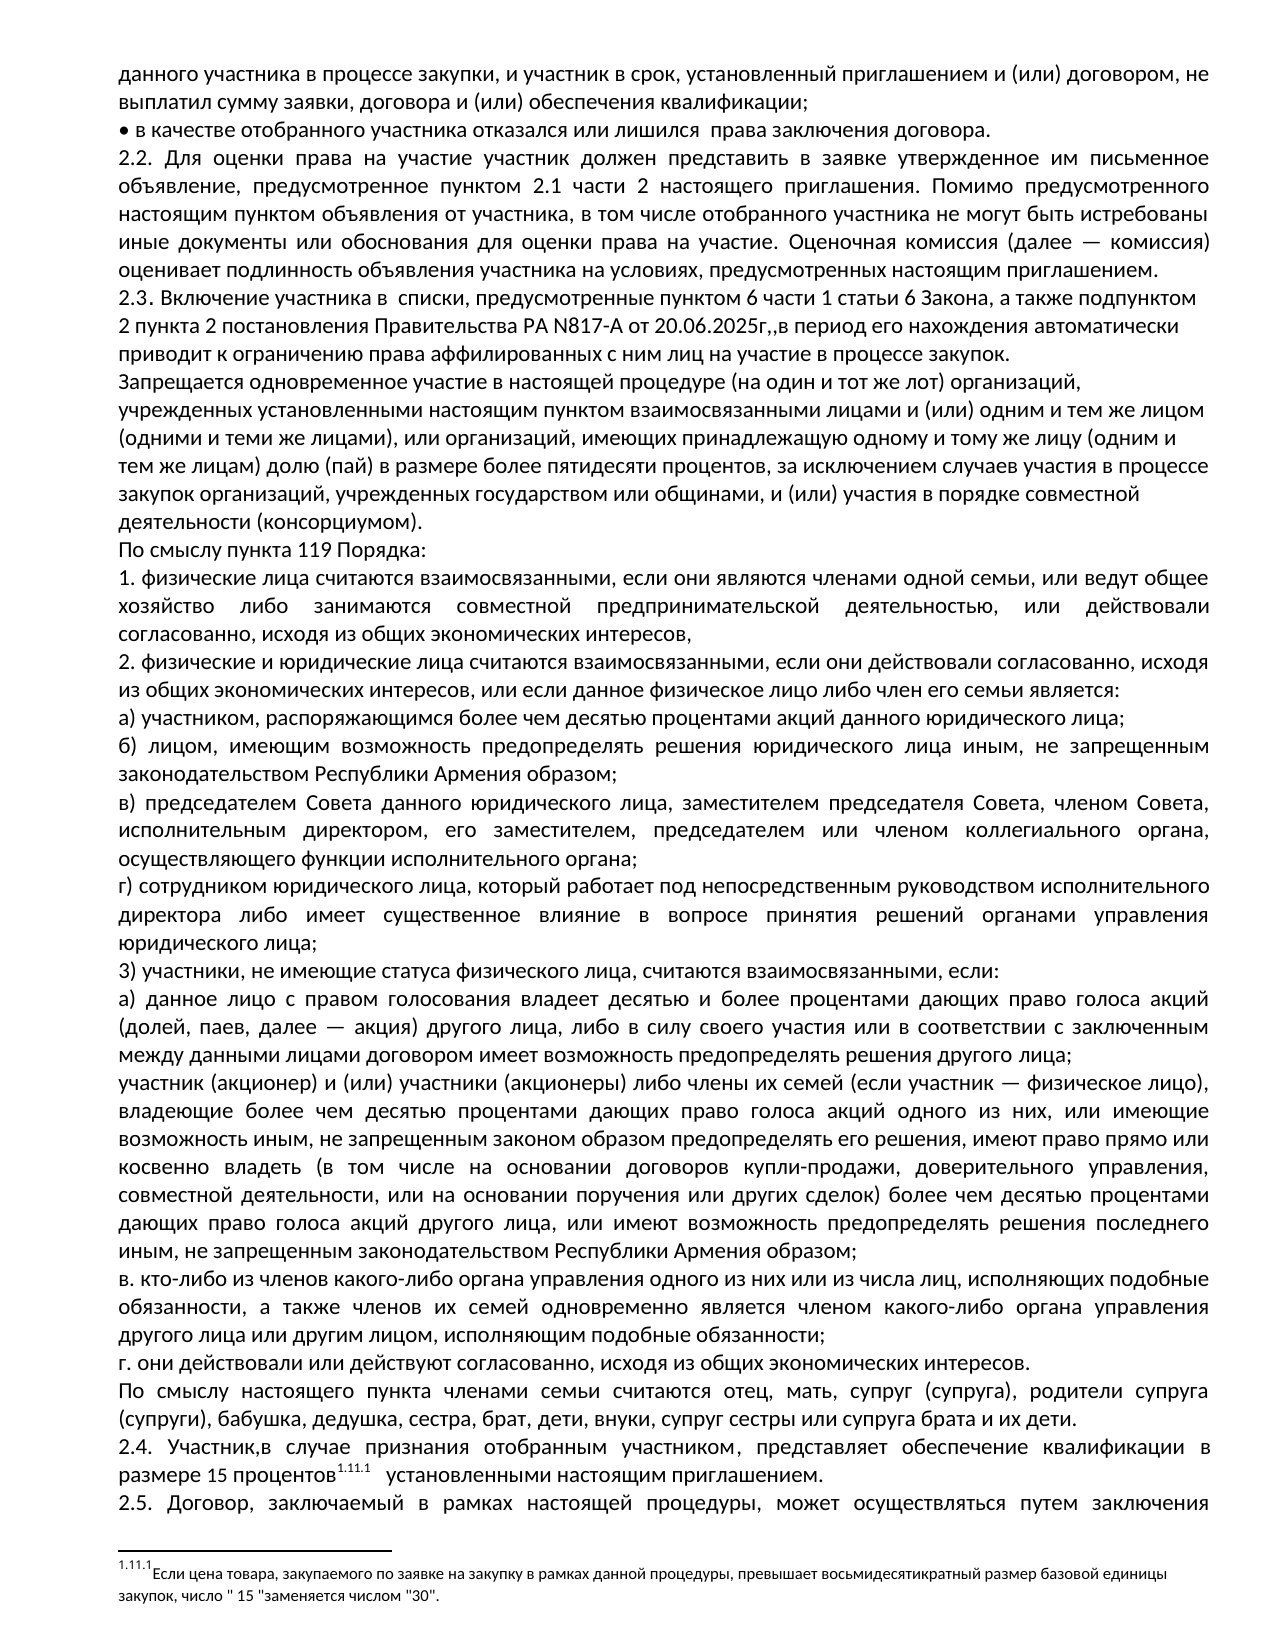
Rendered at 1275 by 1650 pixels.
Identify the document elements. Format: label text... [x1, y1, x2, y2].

text в) председателем Совета данного юридического лица, заместителем председателя Совета, членом Совета, исполнительным директором, его заместителем, председателем или членом коллегиального органа, осуществляющего функции исполнительного органа; [118, 788, 1211, 872]
text 2.2. Для оценки права на участие участник должен представить в заявке утвержденное им письменное объявление, предусмотренное пунктом 2.1 части 2 настоящего приглашения. Помимо предусмотренного настоящим пунктом объявления от участника, в том числе отобранного участника не могут быть истребованы иные документы или обоснования для оценки права на участие. Оценочная комиссия (далее — комиссия) оценивает подлинность объявления участника на условиях, предусмотренных настоящим приглашением. [118, 143, 1211, 283]
text г) сотрудником юридического лица, который работает под непосредственным руководством исполнительного директора либо имеет существенное влияние в вопросе принятия решений органами управления юридического лица; [118, 872, 1211, 956]
text 1. физические лица считаются взаимосвязанными, если они являются членами одной семьи, или ведут общее хозяйство либо занимаются совместной предпринимательской деятельностью, или действовали согласованно, исходя из общих экономических интересов, [118, 563, 1211, 647]
text г. они действовали или действуют согласованно, исходя из общих экономических интересов. [118, 1348, 1211, 1376]
text По смыслу настоящего пункта членами семьи считаются отец, мать, супруг (супруга), родители супруга (супруги), бабушка, дедушка, сестра, брат, дети, внуки, супруг сестры или супруга брата и их дети. [118, 1376, 1211, 1432]
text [118, 59, 1211, 115]
text в. кто-либо из членов какого-либо органа управления одного из них или из числа лиц, исполняющих подобные обязанности, а также членов их семей одновременно является членом какого-либо органа управления другого лица или другим лицом, исполняющим подобные обязанности; [118, 1264, 1211, 1348]
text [118, 1488, 1211, 1516]
text 3) участники, не имеющие статуса физического лица, считаются взаимосвязанными, если: [118, 956, 1211, 984]
text б) лицом, имеющим возможность предопределять решения юридического лица иным, не запрещенным законодательством Республики Армения образом; [118, 732, 1211, 788]
text а) данное лицо с правом голосования владеет десятью и более процентами дающих право голоса акций (долей, паев, далее — акция) другого лица, либо в силу своего участия или в соответствии с заключенным между данными лицами договором имеет возможность предопределять решения другого лица; [118, 984, 1211, 1068]
text участник (акционер) и (или) участники (акционеры) либо члены их семей (если участник — физическое лицо), владеющие более чем десятью процентами дающих право голоса акций одного из них, или имеющие возможность иным, не запрещенным законом образом предопределять его решения, имеют право прямо или косвенно владеть (в том числе на основании договоров купли-продажи, доверительного управления, совместной деятельности, или на основании поручения или других сделок) более чем десятью процентами дающих право голоса акций другого лица, или имеют возможность предопределять решения последнего иным, не запрещенным законодательством Республики Армения образом; [118, 1068, 1211, 1264]
text 2. физические и юридические лица считаются взаимосвязанными, если они действовали согласованно, исходя из общих экономических интересов, или если данное физическое лицо либо член его семьи является: [118, 647, 1211, 703]
text По смыслу пункта 119 Порядка: [118, 535, 1211, 563]
text 2.4. Участник,в случае признания отобранным участником, представляет обеспечение квалификации в размере 15 процентов1.1 установленными настоящим приглашением. [118, 1432, 1211, 1488]
text а) участником, распоряжающимся более чем десятью процентами акций данного юридического лица; [118, 703, 1211, 732]
text Запрещается одновременное участие в настоящей процедуре (на один и тот же лот) организаций, учрежденных установленными настоящим пунктом взаимосвязанными лицами и (или) одним и тем же лицом (одними и теми же лицами), или организаций, имеющих принадлежащую одному и тому же лицу (одним и тем же лицам) долю (пай) в размере более пятидесяти процентов, за исключением случаев участия в процессе закупок организаций, учрежденных государством или общинами, и (или) участия в порядке совместной деятельности (консорциумом). [118, 367, 1211, 535]
text 2.3․ Включение участника в списки, предусмотренные пунктом 6 части 1 статьи 6 Закона, а также подпунктом 2 пункта 2 постановления Правительства РА N817-А от 20.06.2025г,,в период его нахождения автоматически приводит к ограничению права аффилированных с ним лиц на участие в процессе закупок. [118, 283, 1211, 367]
text • в качестве отобранного участника отказался или лишился права заключения договора. [118, 115, 1211, 143]
